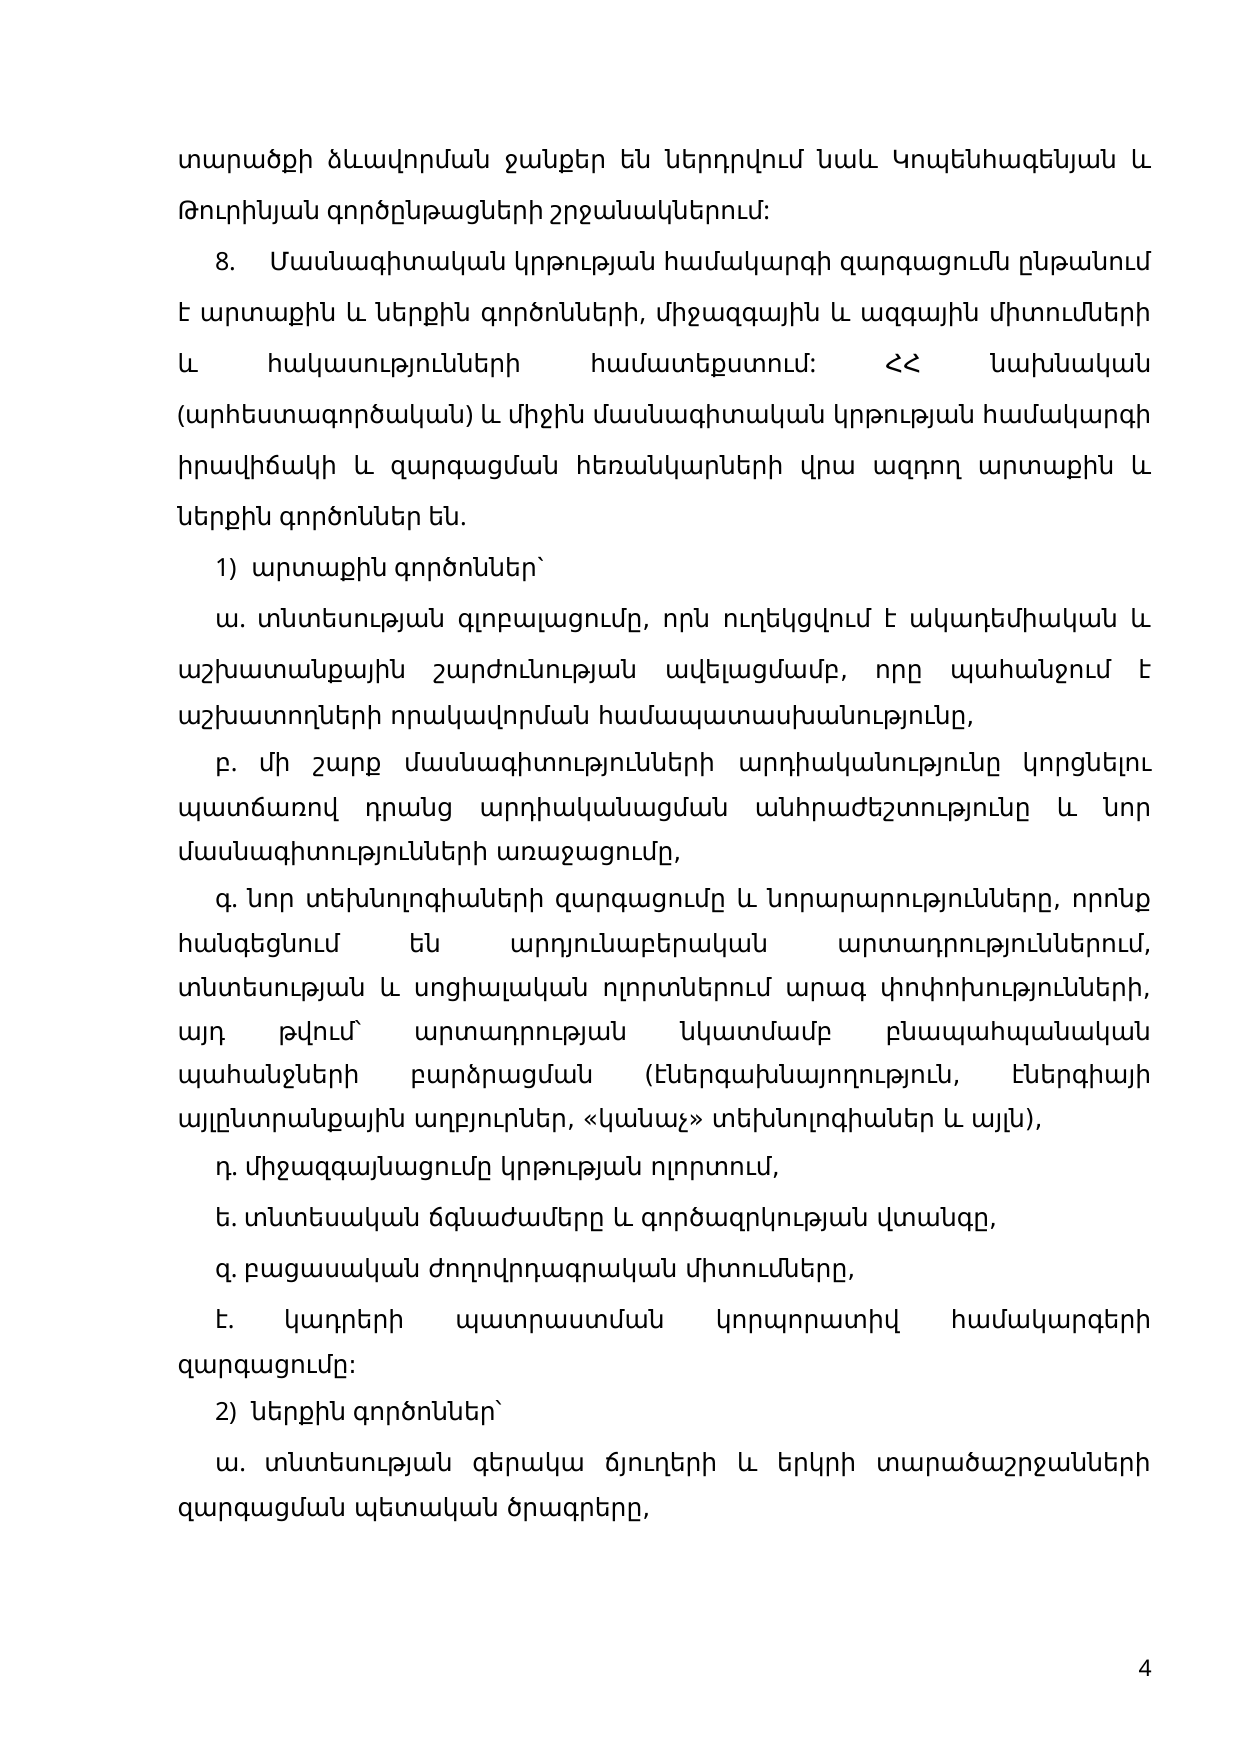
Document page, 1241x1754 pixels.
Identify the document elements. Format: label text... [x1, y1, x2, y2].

list արտաքին գործոններ` [177, 550, 1152, 584]
text ե. տնտեսական ճգնաժամերը և գործազրկության վտանգը, [177, 1199, 1152, 1233]
text բ. մի շարք մասնագիտությունների արդիականությունը կորցնելու պատճառով դրանց արդիականացման անհրաժեշտությունը և նոր մասնագիտությունների առաջացումը, [177, 744, 1152, 866]
text գ. նոր տեխնոլոգիաների զարգացումը և նորարարությունները, որոնք հանգեցնում են արդյունաբերական արտադրություններում, տնտեսության և սոցիալական ոլորտներում արագ փոփոխությունների, այդ թվում՝ արտադրության նկատմամբ բնապահպանական պահանջների բարձրացման (էներգախնայողություն, էներգիայի այլընտրանքային աղբյուրներ, «կանաչ» տեխնոլոգիաներ և այլն), [177, 881, 1152, 1133]
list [177, 142, 1152, 227]
text ա. տնտեսության գլոբալացումը, որն ուղեկցվում է ակադեմիական և աշխատանքային շարժունության ավելացմամբ, որը պահանջում է աշխատողների որակավորման համապատասխանությունը, [177, 601, 1152, 730]
text դ. միջազգայնացումը կրթության ոլորտում, [177, 1148, 1152, 1182]
text զ. բացասական ժողովրդագրական միտումները, [177, 1250, 1152, 1284]
list ներքին գործոններ՝ [177, 1394, 1152, 1428]
text ա. տնտեսության գերակա ճյուղերի և երկրի տարածաշրջանների զարգացման պետական ծրագրերը, [177, 1445, 1152, 1522]
list Մասնագիտական կրթության համակարգի զարգացումն ընթանում է արտաքին և ներքին գործոնների, միջազգային և ազգային միտումների և հակասությունների համատեքստում: ՀՀ նախնական (արհեստագործական) և միջին մասնագիտական կրթության համակարգի իրավիճակի և զարգացման հեռանկարների վրա ազդող արտաքին և ներքին գործոններ են. [177, 244, 1152, 533]
text է. կադրերի պատրաստման կորպորատիվ համակարգերի զարգացումը: [177, 1301, 1152, 1379]
